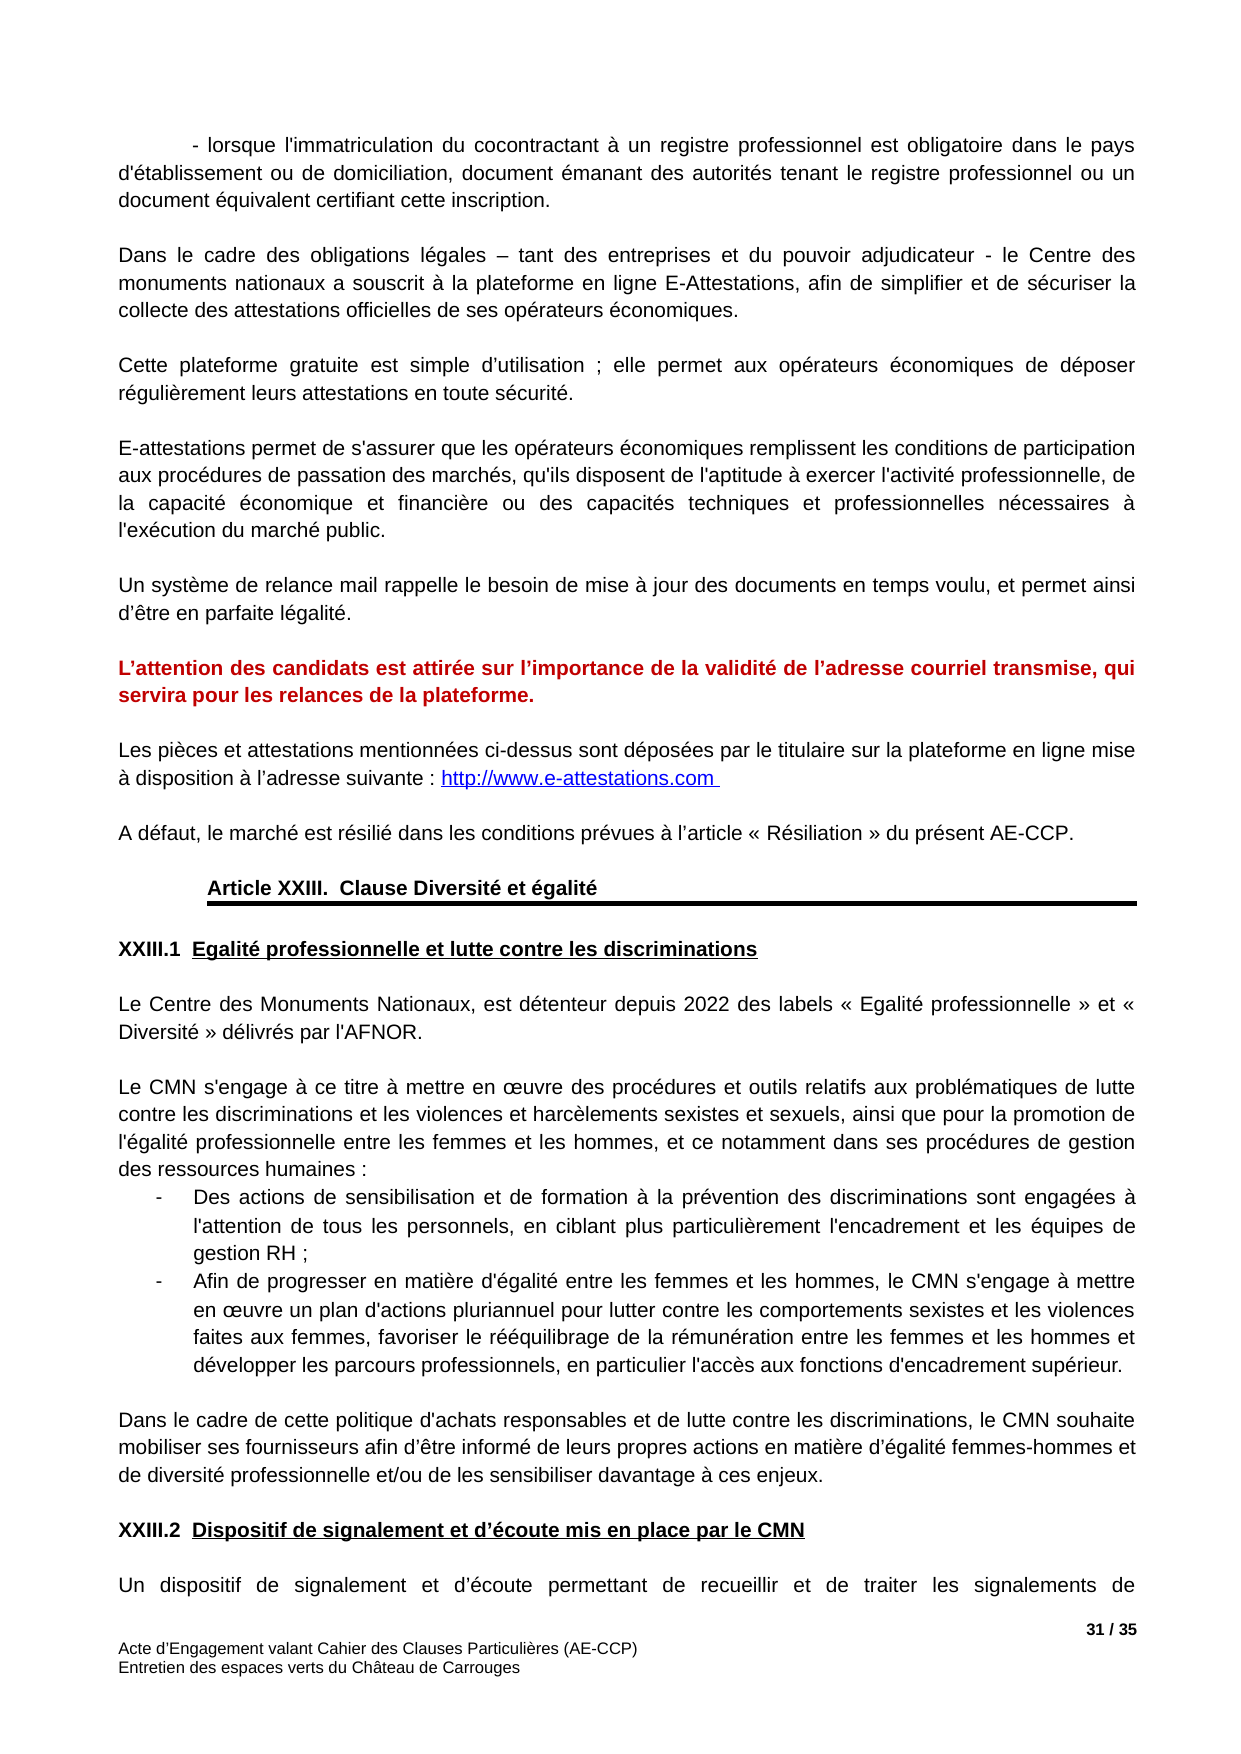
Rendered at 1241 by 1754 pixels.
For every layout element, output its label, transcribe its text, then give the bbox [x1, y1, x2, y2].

text Les pièces et attestations mentionnées ci-dessus sont déposées par le titulaire sur la plateforme en ligne mise à disposition à l’adresse suivante : http://www.e-attestations.com [118, 738, 1137, 789]
text - lorsque l'immatriculation du cocontractant à un registre professionnel est obligatoire dans le pays d'établissement ou de domiciliation, document émanant des autorités tenant le registre professionnel ou un document équivalent certifiant cette inscription. [118, 133, 1137, 212]
list Afin de progresser en matière d'égalité entre les femmes et les hommes, le CMN s'engage à mettre en œuvre un plan d'actions pluriannuel pour lutter contre les comportements sexistes et les violences faites aux femmes, favoriser le rééquilibrage de la rémunération entre les femmes et les hommes et développer les parcours professionnels, en particulier l'accès aux fonctions d'encadrement supérieur. [156, 1268, 1137, 1376]
text Dans le cadre des obligations légales – tant des entreprises et du pouvoir adjudicateur - le Centre des monuments nationaux a souscrit à la plateforme en ligne E-Attestations, afin de simplifier et de sécuriser la collecte des attestations officielles de ses opérateurs économiques. [118, 243, 1137, 322]
text Dans le cadre de cette politique d'achats responsables et de lutte contre les discriminations, le CMN souhaite mobiliser ses fournisseurs afin d’être informé de leurs propres actions en matière d’égalité femmes-hommes et de diversité professionnelle et/ou de les sensibiliser davantage à ces enjeux. [118, 1407, 1137, 1486]
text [118, 1572, 1137, 1596]
subtitle Dispositif de signalement et d’écoute mis en place par le CMN [118, 1517, 1137, 1541]
text E-attestations permet de s'assurer que les opérateurs économiques remplissent les conditions de participation aux procédures de passation des marchés, qu'ils disposent de l'aptitude à exercer l'activité professionnelle, de la capacité économique et financière ou des capacités techniques et professionnelles nécessaires à l'exécution du marché public. [118, 435, 1137, 542]
text A défaut, le marché est résilié dans les conditions prévues à l’article « Résiliation » du présent AE-CCP. [118, 820, 1137, 844]
text L’attention des candidats est attirée sur l’importance de la validité de l’adresse courriel transmise, qui servira pour les relances de la plateforme. [118, 655, 1137, 707]
subtitle Clause Diversité et égalité [207, 875, 1137, 901]
text Cette plateforme gratuite est simple d’utilisation ; elle permet aux opérateurs économiques de déposer régulièrement leurs attestations en toute sécurité. [118, 353, 1137, 404]
subtitle Egalité professionnelle et lutte contre les discriminations [118, 937, 1137, 961]
text Un système de relance mail rappelle le besoin de mise à jour des documents en temps voulu, et permet ainsi d’être en parfaite légalité. [118, 573, 1137, 624]
list Des actions de sensibilisation et de formation à la prévention des discriminations sont engagées à l'attention de tous les personnels, en ciblant plus particulièrement l'encadrement et les équipes de gestion RH ; [156, 1184, 1137, 1265]
text Le Centre des Monuments Nationaux, est détenteur depuis 2022 des labels « Egalité professionnelle » et « Diversité » délivrés par l'AFNOR. [118, 992, 1137, 1043]
text Le CMN s'engage à ce titre à mettre en œuvre des procédures et outils relatifs aux problématiques de lutte contre les discriminations et les violences et harcèlements sexistes et sexuels, ainsi que pour la promotion de l'égalité professionnelle entre les femmes et les hommes, et ce notamment dans ses procédures de gestion des ressources humaines : [118, 1074, 1137, 1181]
